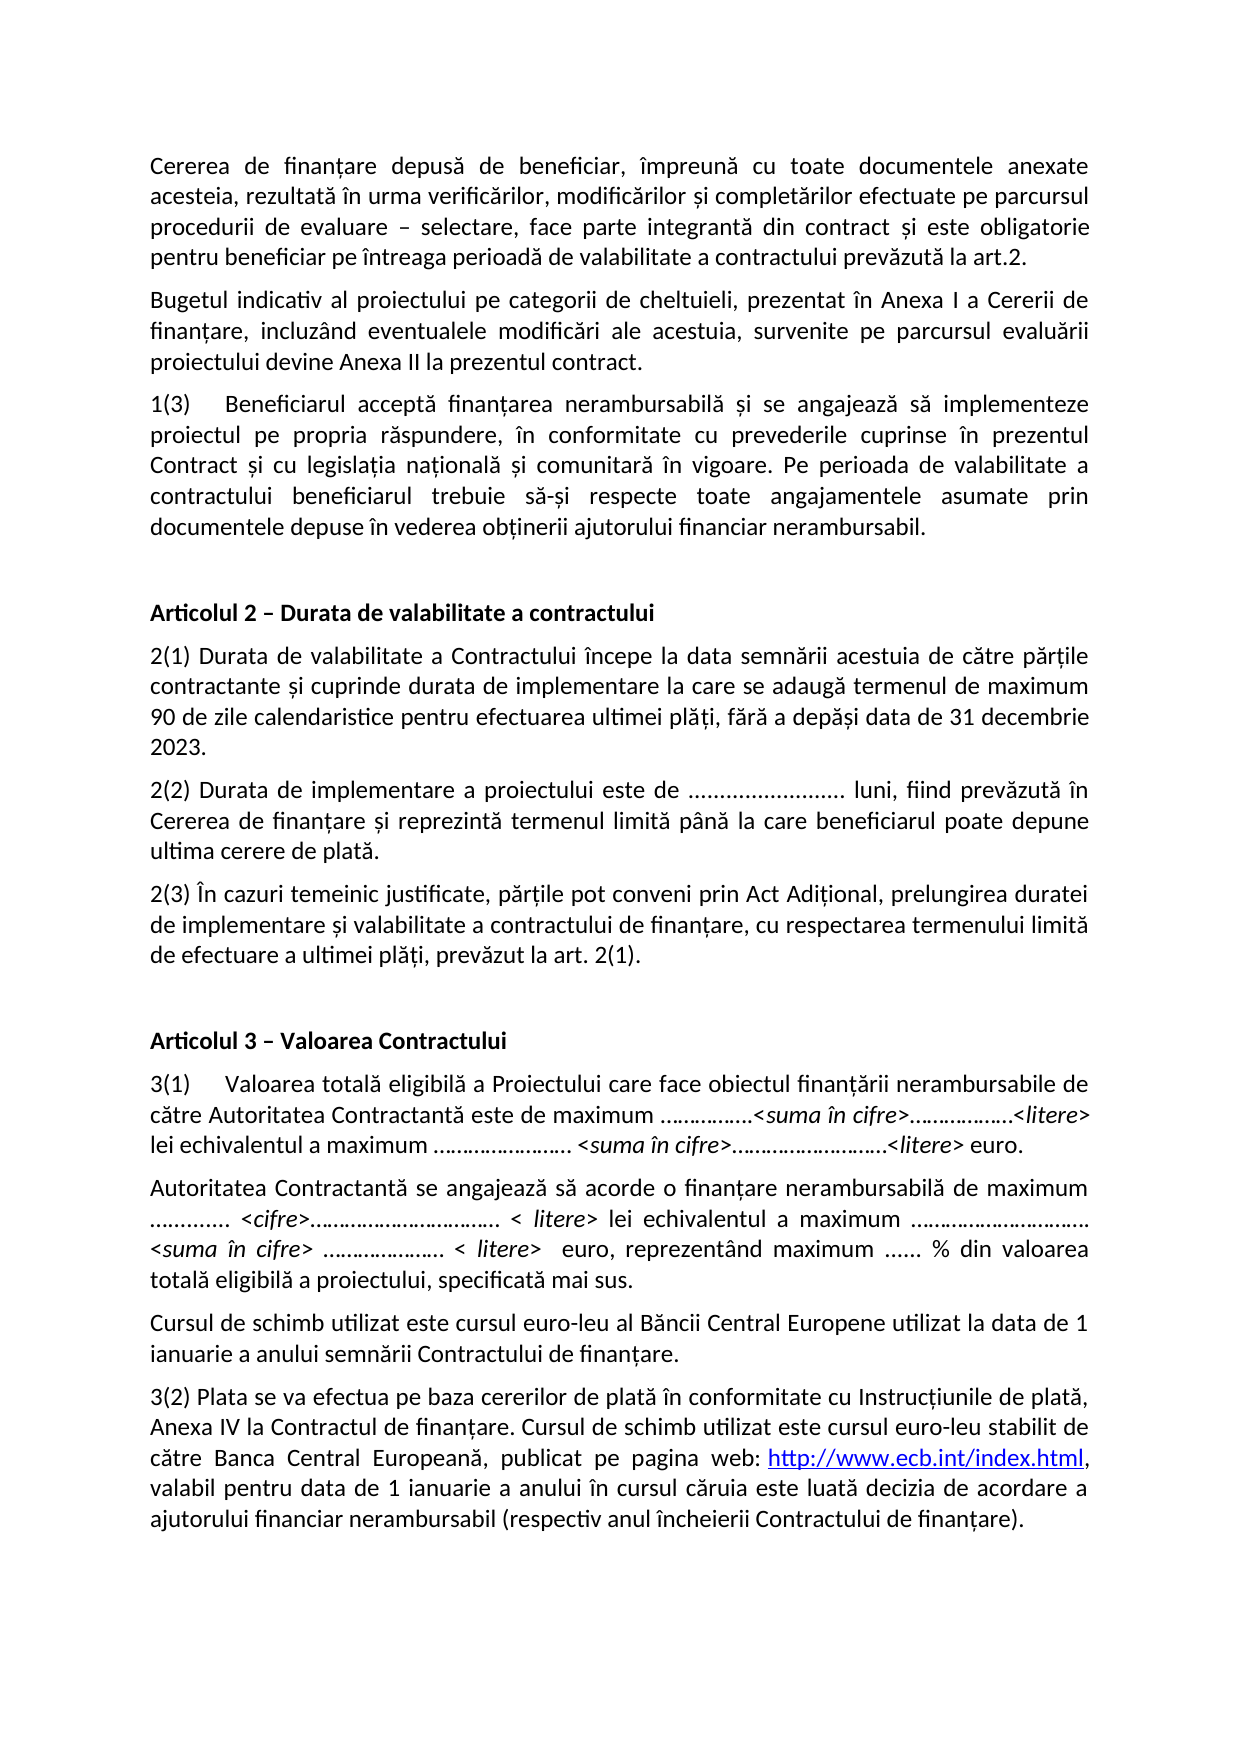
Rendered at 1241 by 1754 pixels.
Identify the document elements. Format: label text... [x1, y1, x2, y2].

text 2(1) Durata de valabilitate a Contractului începe la data semnării acestuia de către părţile contractante și cuprinde durata de implementare la care se adaugă termenul de maximum 90 de zile calendaristice pentru efectuarea ultimei plăți, fără a depăși data de 31 decembrie 2023. [150, 640, 1090, 762]
text Cursul de schimb utilizat este cursul euro-leu al Băncii Central Europene utilizat la data de 1 ianuarie a anului semnării Contractului de finanțare. [150, 1307, 1090, 1368]
text 2(2) Durata de implementare a proiectului este de ......................... luni, fiind prevăzută în Cererea de finanțare și reprezintă termenul limită până la care beneficiarul poate depune ultima cerere de plată. [150, 774, 1090, 866]
text 1(3) Beneficiarul acceptă finanţarea nerambursabilă şi se angajează să implementeze proiectul pe propria răspundere, în conformitate cu prevederile cuprinse în prezentul Contract şi cu legislaţia naţională şi comunitară în vigoare. Pe perioada de valabilitate a contractului beneficiarul trebuie să-şi respecte toate angajamentele asumate prin documentele depuse în vederea obţinerii ajutorului financiar nerambursabil. [150, 389, 1090, 541]
text Autoritatea Contractantă se angajează să acorde o finanţare nerambursabilă de maximum ….......... <cifre>…………………………… < litere> lei echivalentul a maximum …………………………. <suma în cifre> ………………… < litere> euro, reprezentând maximum ...... % din valoarea totală eligibilă a proiectului, specificată mai sus. [150, 1173, 1090, 1295]
text 3(1) Valoarea totală eligibilă a Proiectului care face obiectul finanţării nerambursabile de către Autoritatea Contractantă este de maximum …………….<suma în cifre>………………<litere> lei echivalentul a maximum …………………… <suma în cifre>………………………<litere> euro. [150, 1068, 1090, 1160]
text Articolul 2 – Durata de valabilitate a contractului [150, 597, 1090, 627]
text Articolul 3 – Valoarea Contractului [150, 1026, 1090, 1056]
text Bugetul indicativ al proiectului pe categorii de cheltuieli, prezentat în Anexa I a Cererii de finanțare, incluzând eventualele modificări ale acestuia, survenite pe parcursul evaluării proiectului devine Anexa II la prezentul contract. [150, 284, 1090, 376]
text Cererea de finanțare depusă de beneficiar, împreună cu toate documentele anexate acesteia, rezultată în urma verificărilor, modificărilor și completărilor efectuate pe parcursul procedurii de evaluare – selectare, face parte integrantă din contract și este obligatorie pentru beneficiar pe întreaga perioadă de valabilitate a contractului prevăzută la art.2. [150, 150, 1090, 272]
text 3(2) Plata se va efectua pe baza cererilor de plată în conformitate cu Instrucţiunile de plată, Anexa IV la Contractul de finanțare. Cursul de schimb utilizat este cursul euro-leu stabilit de către Banca Central Europeană, publicat pe pagina web: http://www.ecb.int/index.html, valabil pentru data de 1 ianuarie a anului în cursul căruia este luată decizia de acordare a ajutorului financiar nerambursabil (respectiv anul încheierii Contractului de finanţare). [150, 1381, 1090, 1533]
text 2(3) În cazuri temeinic justificate, părţile pot conveni prin Act Adiţional, prelungirea duratei de implementare și valabilitate a contractului de finanţare, cu respectarea termenului limită de efectuare a ultimei plăți, prevăzut la art. 2(1). [150, 878, 1090, 970]
